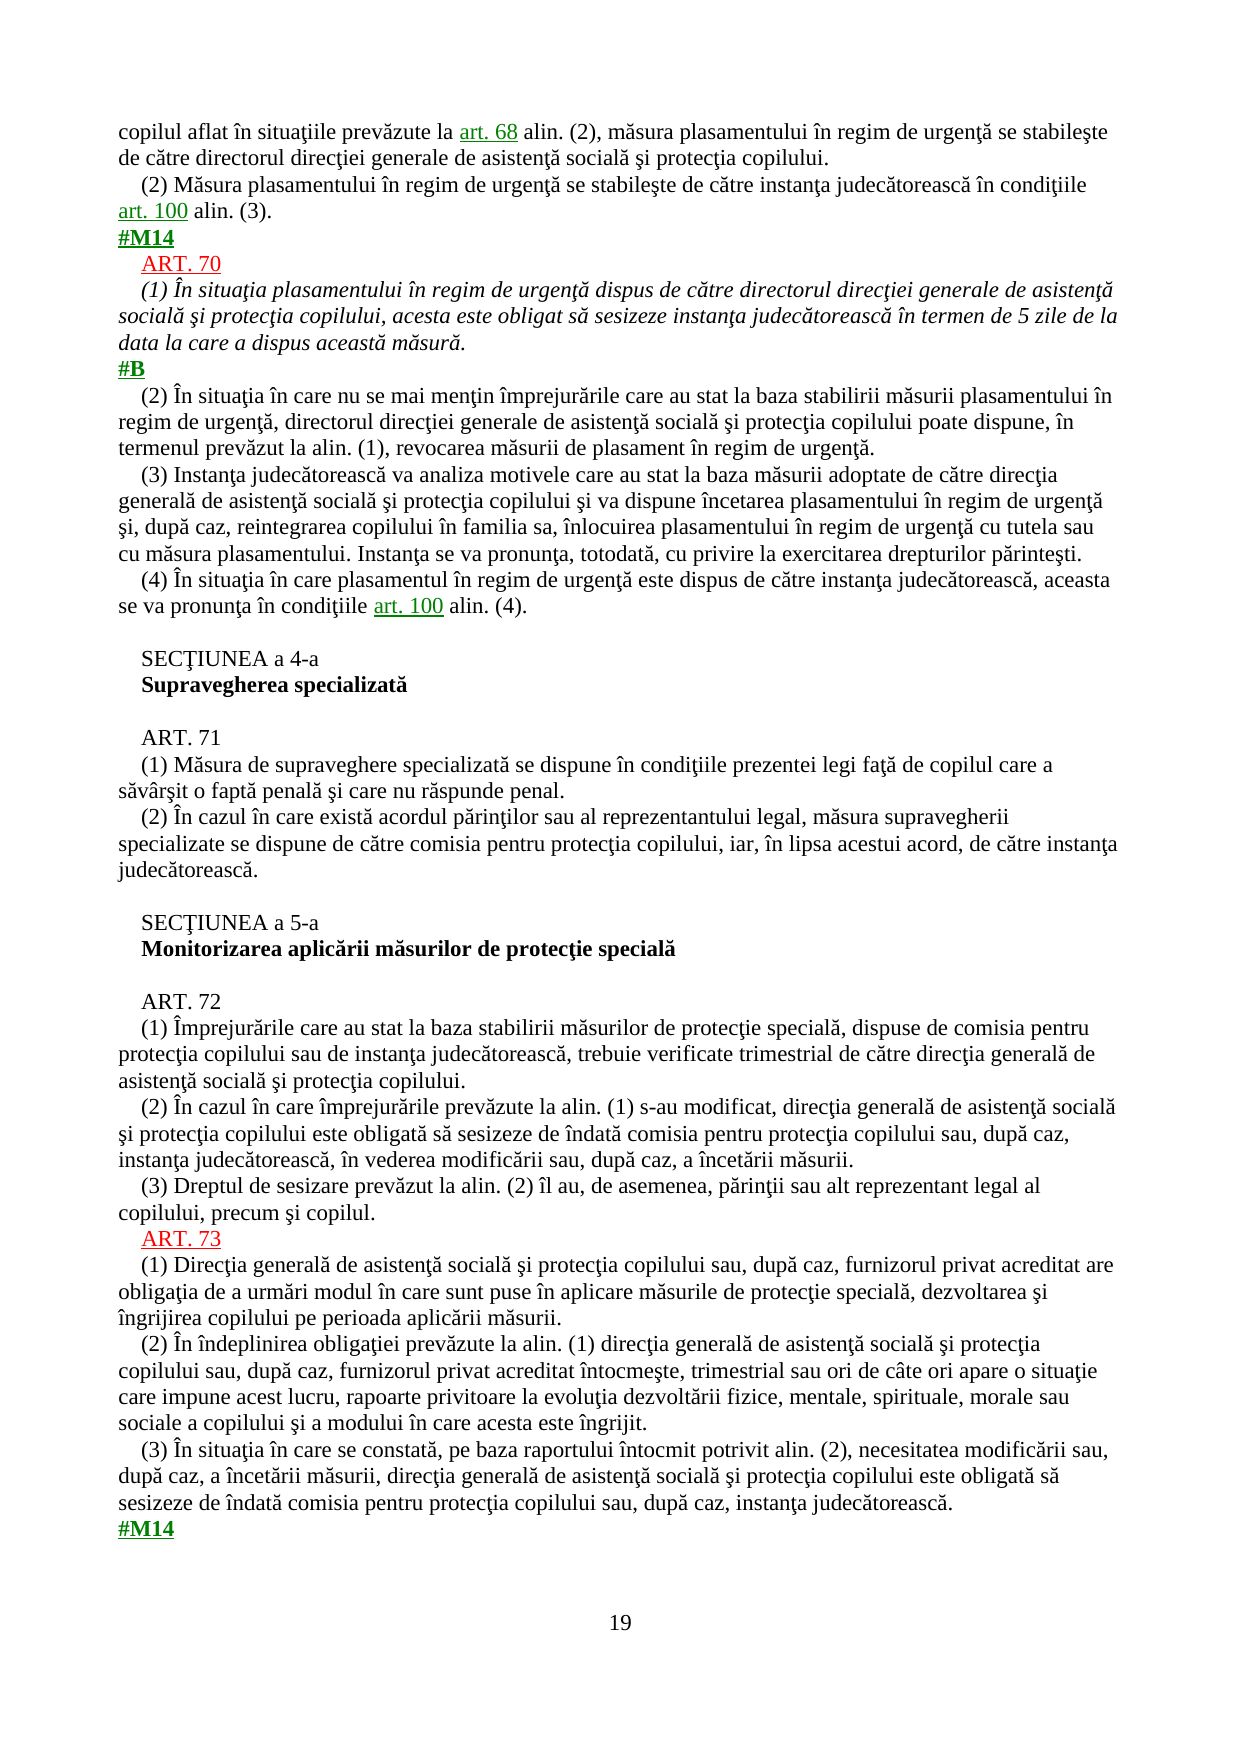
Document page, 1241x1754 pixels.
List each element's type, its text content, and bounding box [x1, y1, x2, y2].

text ART. 71 [118, 724, 1122, 751]
text ART. 72 [118, 988, 1122, 1014]
text Monitorizarea aplicării măsurilor de protecţie specială [118, 935, 1122, 961]
text #M14 [118, 1515, 1122, 1541]
text (2) În cazul în care există acordul părinţilor sau al reprezentantului legal, măsura supravegherii specializate se dispune de către comisia pentru protecţia copilului, iar, în lipsa acestui acord, de către instanţa judecătorească. [118, 803, 1122, 882]
text (2) În îndeplinirea obligaţiei prevăzute la alin. (1) direcţia generală de asistenţă socială şi protecţia copilului sau, după caz, furnizorul privat acreditat întocmeşte, trimestrial sau ori de câte ori apare o situaţie care impune acest lucru, rapoarte privitoare la evoluţia dezvoltării fizice, mentale, spirituale, morale sau sociale a copilului şi a modului în care acesta este îngrijit. [118, 1330, 1122, 1436]
text #B [118, 355, 1122, 382]
text (2) Măsura plasamentului în regim de urgenţă se stabileşte de către instanţa judecătorească în condiţiile art. 100 alin. (3). [118, 171, 1122, 223]
text Supravegherea specializată [118, 672, 1122, 698]
text #M14 [118, 223, 1122, 250]
text (1) Împrejurările care au stat la baza stabilirii măsurilor de protecţie specială, dispuse de comisia pentru protecţia copilului sau de instanţa judecătorească, trebuie verificate trimestrial de către direcţia generală de asistenţă socială şi protecţia copilului. [118, 1014, 1122, 1093]
text (2) În situaţia în care nu se mai menţin împrejurările care au stat la baza stabilirii măsurii plasamentului în regim de urgenţă, directorul direcţiei generale de asistenţă socială şi protecţia copilului poate dispune, în termenul prevăzut la alin. (1), revocarea măsurii de plasament în regim de urgenţă. [118, 382, 1122, 461]
text (1) În situaţia plasamentului în regim de urgenţă dispus de către directorul direcţiei generale de asistenţă socială şi protecţia copilului, acesta este obligat să sesizeze instanţa judecătorească în termen de 5 zile de la data la care a dispus această măsură. [118, 276, 1122, 355]
text (3) Instanţa judecătorească va analiza motivele care au stat la baza măsurii adoptate de către direcţia generală de asistenţă socială şi protecţia copilului şi va dispune încetarea plasamentului în regim de urgenţă şi, după caz, reintegrarea copilului în familia sa, înlocuirea plasamentului în regim de urgenţă cu tutela sau cu măsura plasamentului. Instanţa se va pronunţa, totodată, cu privire la exercitarea drepturilor părinteşti. [118, 461, 1122, 566]
text (3) Dreptul de sesizare prevăzut la alin. (2) îl au, de asemenea, părinţii sau alt reprezentant legal al copilului, precum şi copilul. [118, 1172, 1122, 1225]
text ART. 70 [118, 250, 1122, 276]
text (1) Direcţia generală de asistenţă socială şi protecţia copilului sau, după caz, furnizorul privat acreditat are obligaţia de a urmări modul în care sunt puse în aplicare măsurile de protecţie specială, dezvoltarea şi îngrijirea copilului pe perioada aplicării măsurii. [118, 1251, 1122, 1330]
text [118, 118, 1122, 171]
text (4) În situaţia în care plasamentul în regim de urgenţă este dispus de către instanţa judecătorească, aceasta se va pronunţa în condiţiile art. 100 alin. (4). [118, 566, 1122, 619]
text SECŢIUNEA a 5-a [118, 909, 1122, 935]
text (1) Măsura de supraveghere specializată se dispune în condiţiile prezentei legi faţă de copilul care a săvârşit o faptă penală şi care nu răspunde penal. [118, 751, 1122, 803]
text (2) În cazul în care împrejurările prevăzute la alin. (1) s-au modificat, direcţia generală de asistenţă socială şi protecţia copilului este obligată să sesizeze de îndată comisia pentru protecţia copilului sau, după caz, instanţa judecătorească, în vederea modificării sau, după caz, a încetării măsurii. [118, 1093, 1122, 1172]
text (3) În situaţia în care se constată, pe baza raportului întocmit potrivit alin. (2), necesitatea modificării sau, după caz, a încetării măsurii, direcţia generală de asistenţă socială şi protecţia copilului este obligată să sesizeze de îndată comisia pentru protecţia copilului sau, după caz, instanţa judecătorească. [118, 1436, 1122, 1515]
text ART. 73 [118, 1225, 1122, 1251]
text SECŢIUNEA a 4-a [118, 645, 1122, 672]
